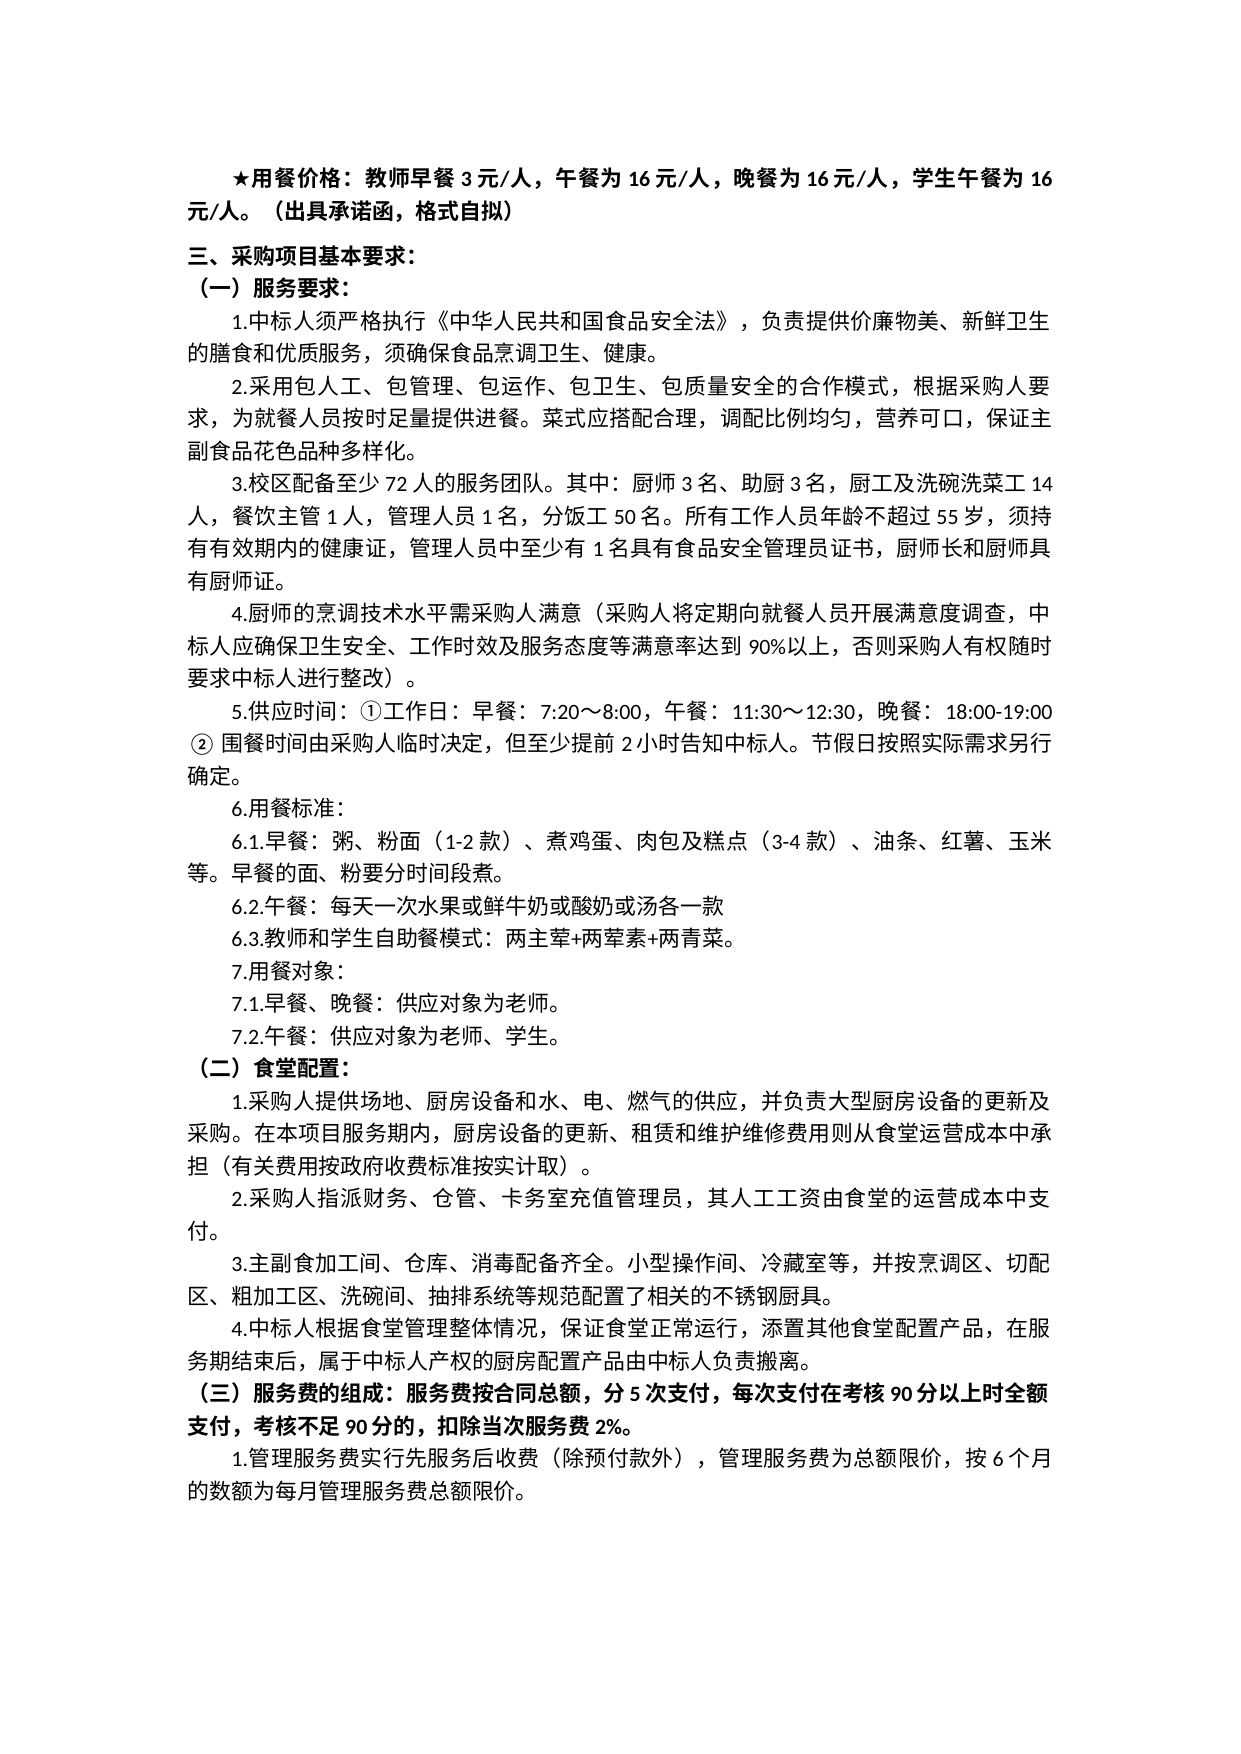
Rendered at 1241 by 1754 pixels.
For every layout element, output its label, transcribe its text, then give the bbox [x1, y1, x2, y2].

text 2.采购人指派财务、仓管、卡务室充值管理员，其人工工资由食堂的运营成本中支付。 [187, 1182, 1053, 1247]
text （三）服务费的组成：服务费按合同总额，分5次支付，每次支付在考核90分以上时全额支付，考核不足90分的，扣除当次服务费2%。 [187, 1377, 1053, 1442]
text 1.中标人须严格执行《中华人民共和国食品安全法》，负责提供价廉物美、新鲜卫生的膳食和优质服务，须确保食品烹调卫生、健康。 [187, 304, 1053, 369]
text 6.用餐标准： [187, 792, 1053, 824]
text 2.采用包人工、包管理、包运作、包卫生、包质量安全的合作模式，根据采购人要求，为就餐人员按时足量提供进餐。菜式应搭配合理，调配比例均匀，营养可口，保证主副食品花色品种多样化。 [187, 369, 1053, 467]
text 7.2.午餐：供应对象为老师、学生。 [187, 1019, 1053, 1052]
text 6.1.早餐：粥、粉面（1-2 款）、煮鸡蛋、肉包及糕点（3-4 款）、油条、红薯、玉米等。早餐的面、粉要分时间段煮。 [187, 824, 1053, 889]
text 7.1.早餐、晚餐：供应对象为老师。 [187, 987, 1053, 1019]
text 三、采购项目基本要求： [187, 239, 1053, 272]
text 5.供应时间：①工作日：早餐：7:20～8:00，午餐：11:30～12:30，晚餐：18:00-19:00 ②围餐时间由采购人临时决定，但至少提前 2小时告知中标人。节假日按照实际需求另行确定。 [187, 694, 1053, 792]
text 6.3.教师和学生自助餐模式：两主荤+两荤素+两青菜。 [187, 922, 1053, 954]
text 4.厨师的烹调技术水平需采购人满意（采购人将定期向就餐人员开展满意度调查，中标人应确保卫生安全、工作时效及服务态度等满意率达到90%以上，否则采购人有权随时要求中标人进行整改）。 [187, 597, 1053, 694]
text 3.校区配备至少72人的服务团队。其中：厨师3名、助厨3名，厨工及洗碗洗菜工14人，餐饮主管1人，管理人员1名，分饭工50名。所有工作人员年龄不超过55岁，须持有有效期内的健康证，管理人员中至少有1名具有食品安全管理员证书，厨师长和厨师具有厨师证。 [187, 467, 1053, 597]
text （二）食堂配置： [187, 1052, 1053, 1084]
text 6.2.午餐：每天一次水果或鲜牛奶或酸奶或汤各一款 [187, 889, 1053, 922]
text 1.采购人提供场地、厨房设备和水、电、燃气的供应，并负责大型厨房设备的更新及采购。在本项目服务期内，厨房设备的更新、租赁和维护维修费用则从食堂运营成本中承担（有关费用按政府收费标准按实计取）。 [187, 1084, 1053, 1182]
text 1.管理服务费实行先服务后收费（除预付款外），管理服务费为总额限价，按6个月的数额为每月管理服务费总额限价。 [187, 1442, 1053, 1507]
text 7.用餐对象： [187, 954, 1053, 987]
text （一）服务要求： [187, 272, 1053, 304]
text 3.主副食加工间、仓库、消毒配备齐全。小型操作间、冷藏室等，并按烹调区、切配区、粗加工区、洗碗间、抽排系统等规范配置了相关的不锈钢厨具。 [187, 1247, 1053, 1312]
text 4.中标人根据食堂管理整体情况，保证食堂正常运行，添置其他食堂配置产品，在服务期结束后，属于中标人产权的厨房配置产品由中标人负责搬离。 [187, 1312, 1053, 1377]
text ★用餐价格：教师早餐3元/人，午餐为16元/人，晚餐为16元/人，学生午餐为16元/人。（出具承诺函，格式自拟） [187, 162, 1053, 227]
